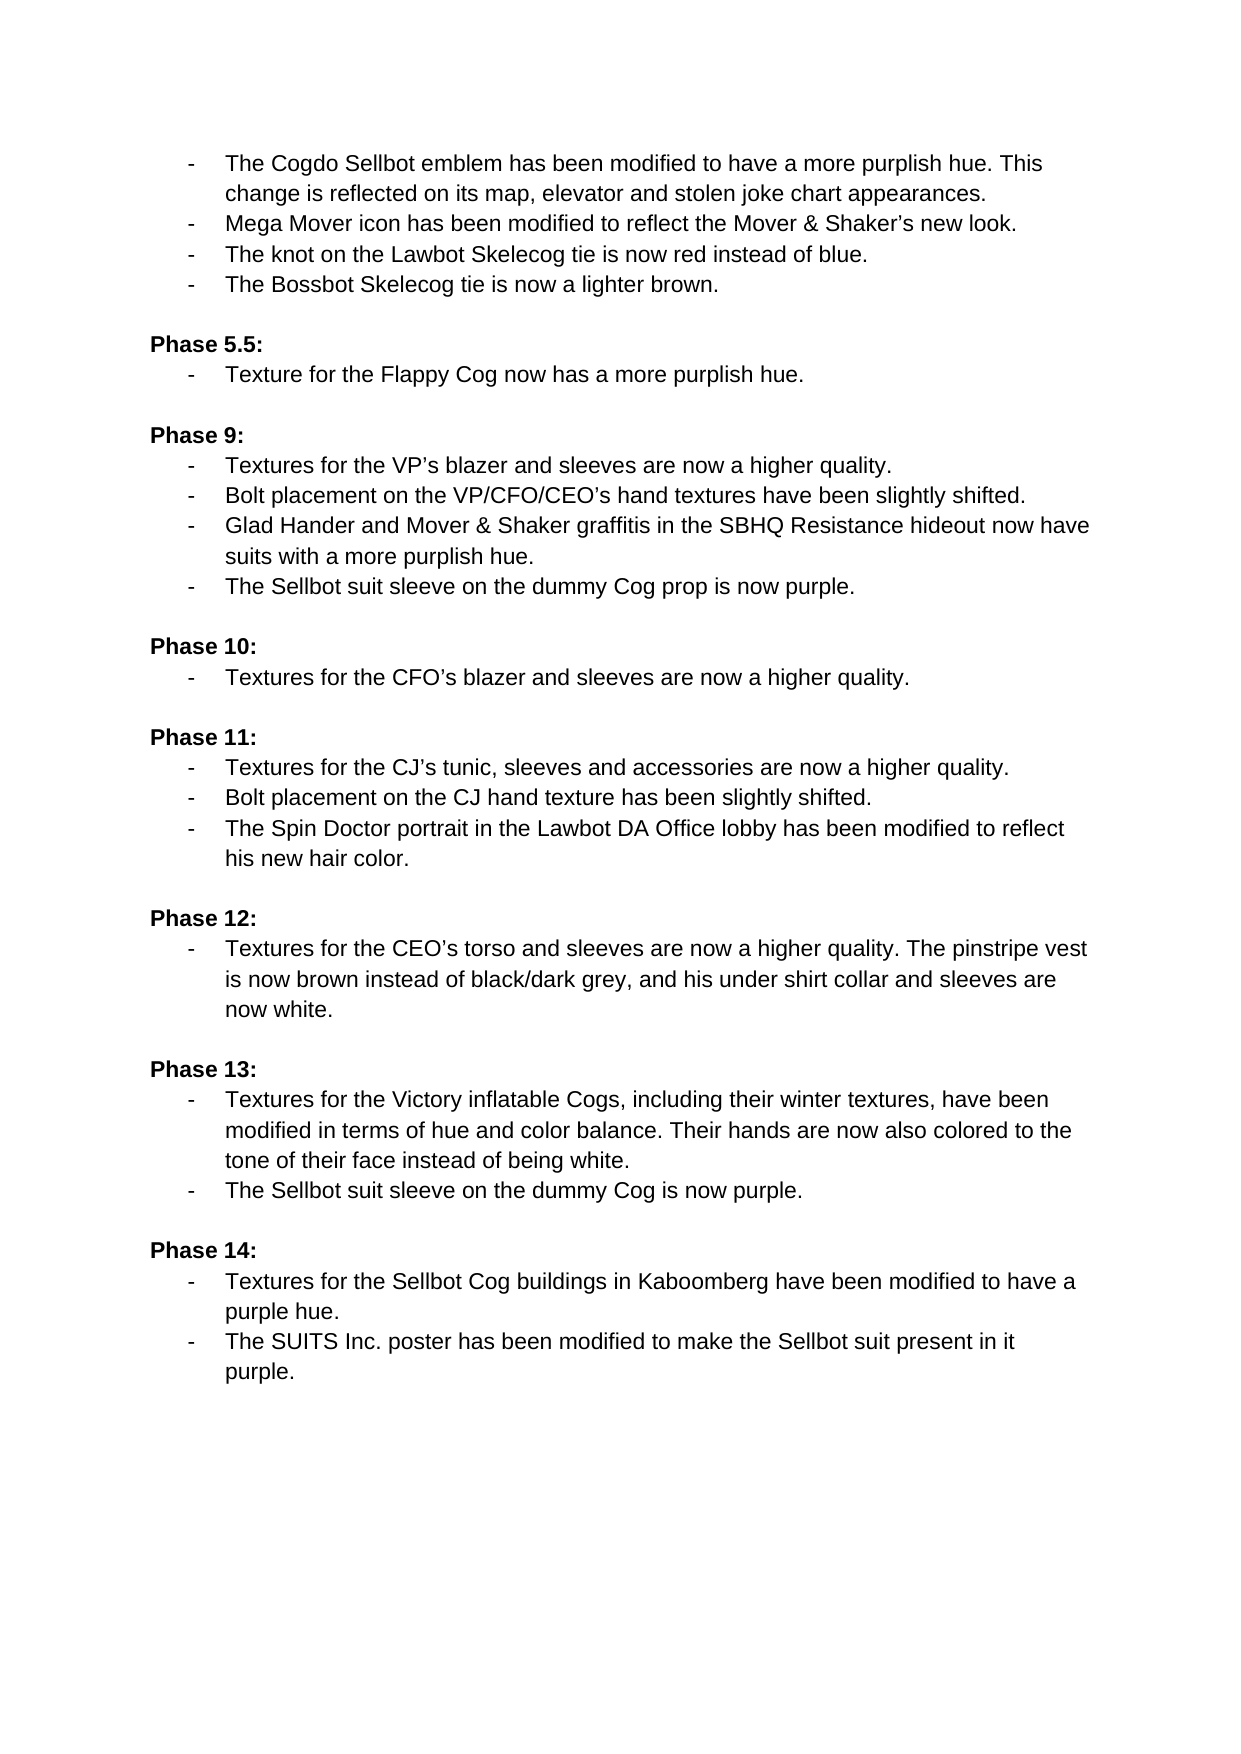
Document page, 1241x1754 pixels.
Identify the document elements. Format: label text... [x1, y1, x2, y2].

text Phase 12: [150, 905, 1090, 932]
text Phase 11: [150, 724, 1090, 750]
list Textures for the CJ’s tunic, sleeves and accessories are now a higher quality. [187, 754, 1090, 781]
list Mega Mover icon has been modified to reflect the Mover & Shaker’s new look. [187, 210, 1090, 237]
text Phase 9: [150, 422, 1090, 448]
text Phase 5.5: [150, 331, 1090, 358]
list Texture for the Flappy Cog now has a more purplish hue. [187, 361, 1090, 388]
list The Cogdo Sellbot emblem has been modified to have a more purplish hue. This change is reflected on its map, elevator and stolen joke chart appearances. [187, 150, 1090, 207]
list The Bossbot Skelecog tie is now a lighter brown. [187, 271, 1090, 297]
text Phase 14: [150, 1237, 1090, 1264]
list Textures for the CFO’s blazer and sleeves are now a higher quality. [187, 663, 1090, 690]
list The SUITS Inc. poster has been modified to make the Sellbot suit present in it purple. [187, 1328, 1090, 1385]
list Glad Hander and Mover & Shaker graffitis in the SBHQ Resistance hideout now have suits with a more purplish hue. [187, 512, 1090, 569]
list Bolt placement on the VP/CFO/CEO’s hand textures have been slightly shifted. [187, 482, 1090, 509]
list Bolt placement on the CJ hand texture has been slightly shifted. [187, 784, 1090, 811]
list Textures for the Sellbot Cog buildings in Kaboomberg have been modified to have a purple hue. [187, 1268, 1090, 1324]
list Textures for the CEO’s torso and sleeves are now a higher quality. The pinstripe vest is now brown instead of black/dark grey, and his under shirt collar and sleeves are now white. [187, 935, 1090, 1022]
text Phase 13: [150, 1056, 1090, 1083]
list Textures for the VP’s blazer and sleeves are now a higher quality. [187, 452, 1090, 478]
list The Spin Doctor portrait in the Lawbot DA Office lobby has been modified to reflect his new hair color. [187, 814, 1090, 871]
list The Sellbot suit sleeve on the dummy Cog prop is now purple. [187, 573, 1090, 599]
text Phase 10: [150, 633, 1090, 660]
list Textures for the Victory inflatable Cogs, including their winter textures, have been modified in terms of hue and color balance. Their hands are now also colored to the tone of their face instead of being white. [187, 1086, 1090, 1173]
list The Sellbot suit sleeve on the dummy Cog is now purple. [187, 1177, 1090, 1203]
list The knot on the Lawbot Skelecog tie is now red instead of blue. [187, 241, 1090, 267]
